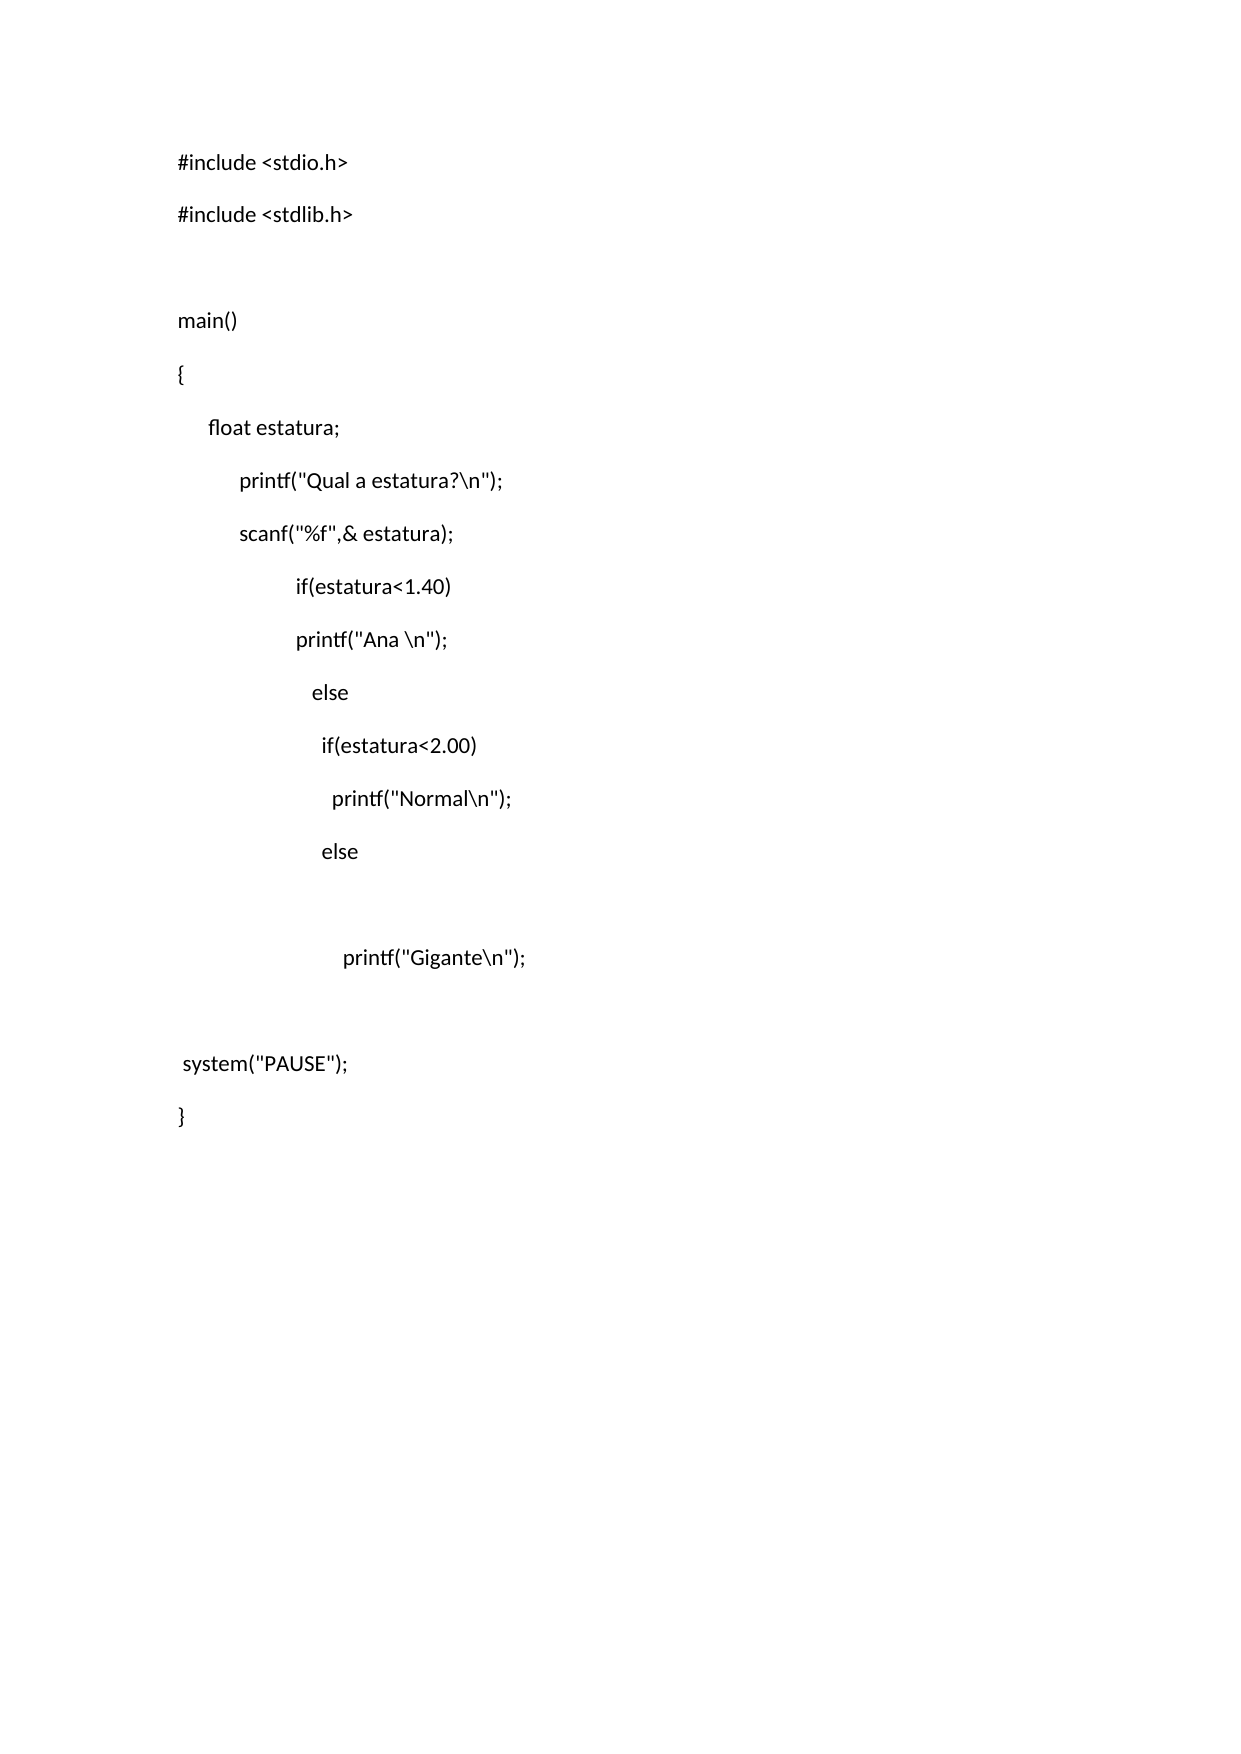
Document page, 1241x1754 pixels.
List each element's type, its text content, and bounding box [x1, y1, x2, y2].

text system("PAUSE"); [177, 1049, 1063, 1077]
text { [177, 360, 1063, 388]
text } [177, 1102, 1063, 1130]
text float estatura; [177, 413, 1063, 441]
text if(estatura<2.00) [177, 731, 1063, 759]
text scanf("%f",& estatura); [177, 519, 1063, 547]
text #include <stdio.h> [177, 148, 1063, 176]
text else [177, 678, 1063, 706]
text printf("Gigante\n"); [177, 943, 1063, 971]
text printf("Qual a estatura?\n"); [177, 466, 1063, 494]
text if(estatura<1.40) [177, 572, 1063, 600]
text printf("Ana \n"); [177, 625, 1063, 653]
text #include <stdlib.h> [177, 201, 1063, 229]
text printf("Normal\n"); [177, 784, 1063, 812]
text main() [177, 307, 1063, 335]
text else [177, 837, 1063, 865]
